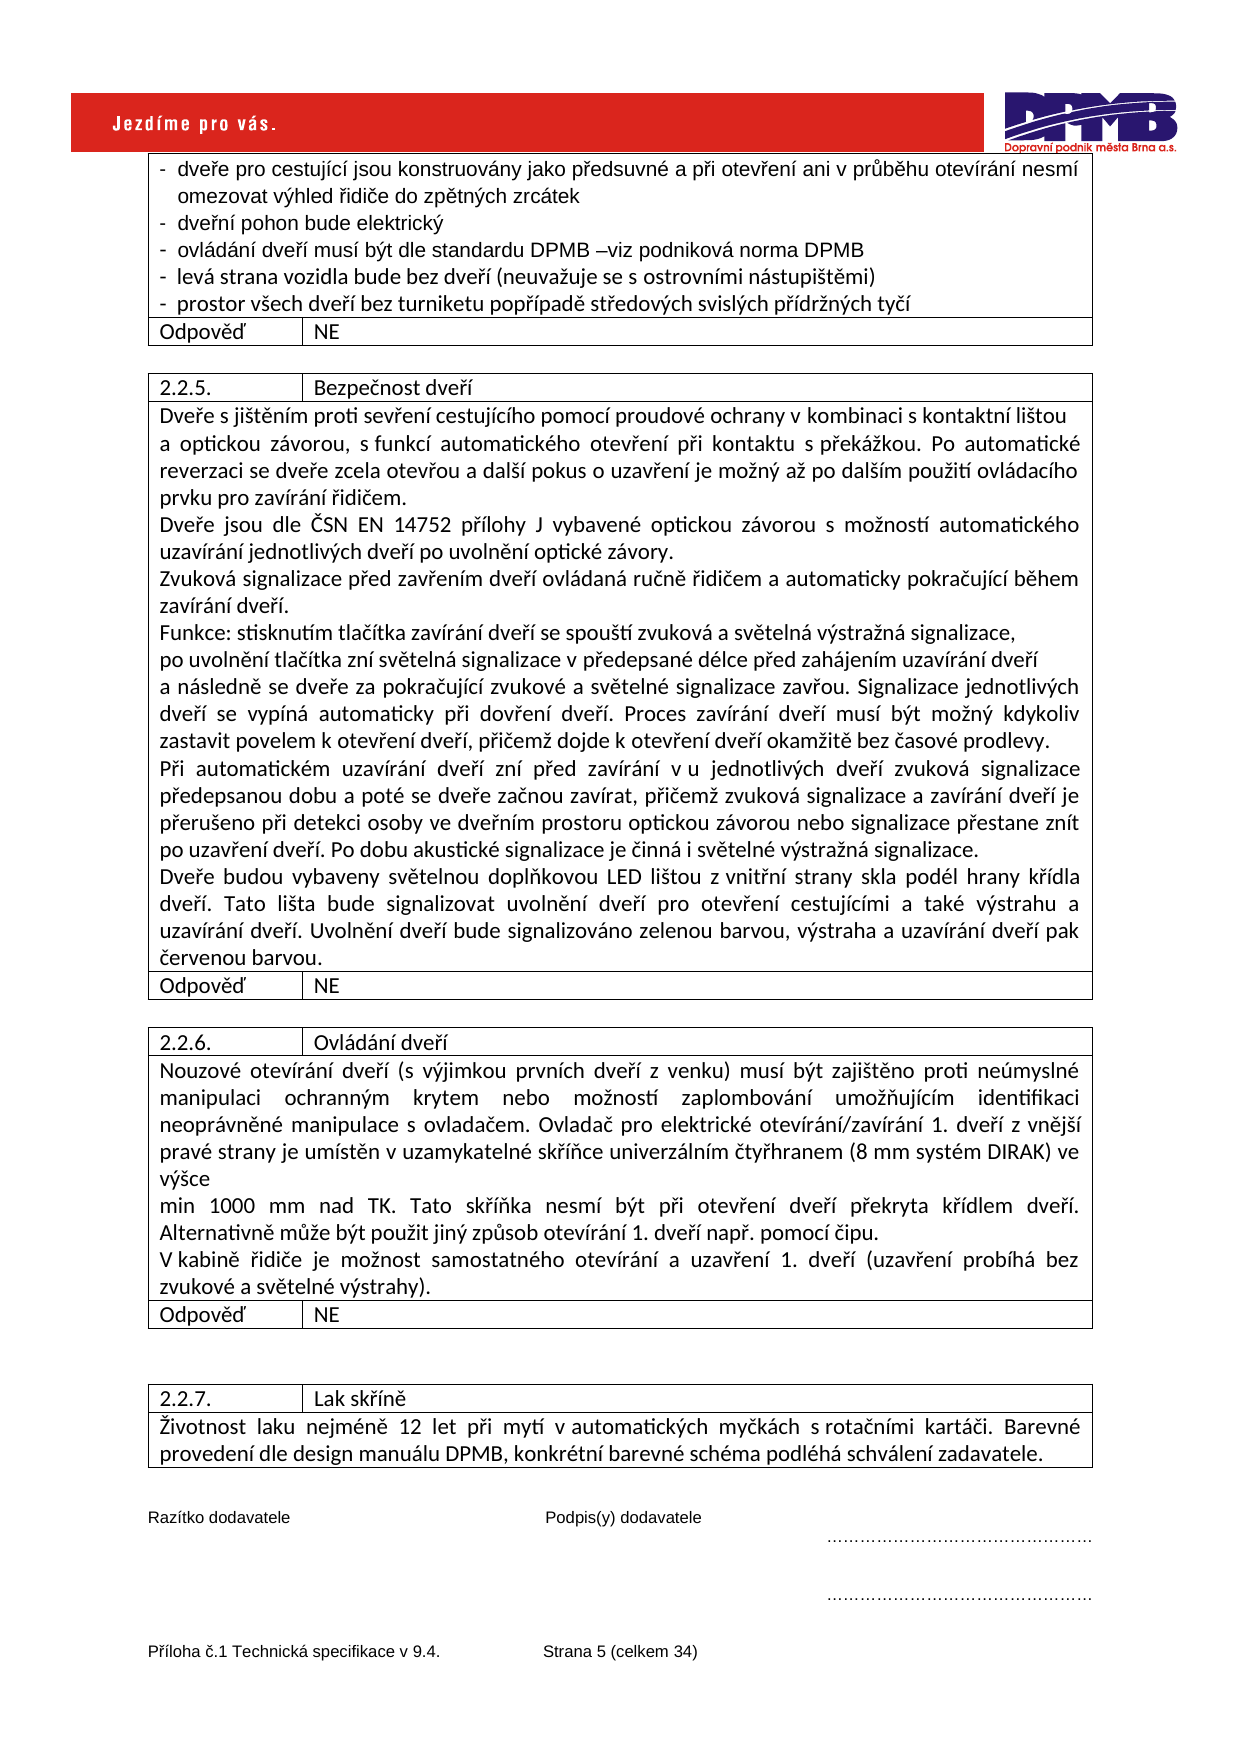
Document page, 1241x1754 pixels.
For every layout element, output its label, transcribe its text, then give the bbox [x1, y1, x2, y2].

table_cell Odpověď [149, 1301, 302, 1328]
table_cell NE [303, 972, 1092, 999]
table_header 2.2.5. [149, 374, 302, 401]
table_header Lak skříně [303, 1385, 1092, 1412]
table_cell Odpověď [149, 972, 302, 999]
table_cell Životnost laku nejméně 12 let při mytí v automatických myčkách s rotačními kartáči. Barevné provedení dle design manuálu DPMB, konkrétní barevné schéma podléhá schválení zadavatele. [149, 1413, 1092, 1467]
table_header 2.2.6. [149, 1028, 302, 1055]
table_cell NE [303, 318, 1092, 345]
table_cell Odpověď [149, 318, 302, 345]
table_header Bezpečnost dveří [303, 374, 1092, 401]
table_cell Nouzové otevírání dveří (s výjimkou prvních dveří z venku) musí být zajištěno proti neúmyslné manipulaci ochranným krytem nebo možností zaplombování umožňujícím identifikaci neoprávněné manipulace s ovladačem. Ovladač pro elektrické otevírání/zavírání 1. dveří z vnější pravé strany je umístěn v uzamykatelné skříňce univerzálním čtyřhranem (8 mm systém DIRAK) ve výšce min 1000 mm nad TK. Tato skříňka nesmí být při otevření dveří překryta křídlem dveří. Alternativně může být použit jiný způsob otevírání 1. dveří např. pomocí čipu. V kabině řidiče je možnost samostatného otevírání a uzavření 1. dveří (uzavření probíhá bez zvukové a světelné výstrahy). [149, 1056, 1092, 1300]
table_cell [149, 154, 1092, 317]
table_cell Dveře s jištěním proti sevření cestujícího pomocí proudové ochrany v kombinaci s kontaktní lištou a optickou závorou, s funkcí automatického otevření při kontaktu s překážkou. Po automatické reverzaci se dveře zcela otevřou a další pokus o uzavření je možný až po dalším použití ovládacího prvku pro zavírání řidičem. Dveře jsou dle ČSN EN 14752 přílohy J vybavené optickou závorou s možností automatického uzavírání jednotlivých dveří po uvolnění optické závory. Zvuková signalizace před zavřením dveří ovládaná ručně řidičem a automaticky pokračující během zavírání dveří. Funkce: stisknutím tlačítka zavírání dveří se spouští zvuková a světelná výstražná signalizace, po uvolnění tlačítka zní světelná signalizace v předepsané délce před zahájením uzavírání dveří a následně se dveře za pokračující zvukové a světelné signalizace zavřou. Signalizace jednotlivých dveří se vypíná automaticky při dovření dveří. Proces zavírání dveří musí být možný kdykoliv zastavit povelem k otevření dveří, přičemž dojde k otevření dveří okamžitě bez časové prodlevy. Při automatickém uzavírání dveří zní před zavírání v u jednotlivých dveří zvuková signalizace předepsanou dobu a poté se dveře začnou zavírat, přičemž zvuková signalizace a zavírání dveří je přerušeno při detekci osoby ve dveřním prostoru optickou závorou nebo signalizace přestane znít po uzavření dveří. Po dobu akustické signalizace je činná i světelné výstražná signalizace. Dveře budou vybaveny světelnou doplňkovou LED lištou z vnitřní strany skla podél hrany křídla dveří. Tato lišta bude signalizovat uvolnění dveří pro otevření cestujícími a také výstrahu a uzavírání dveří. Uvolnění dveří bude signalizováno zelenou barvou, výstraha a uzavírání dveří pak červenou barvou. [149, 402, 1092, 971]
table_header 2.2.7. [149, 1385, 302, 1412]
table_header Ovládání dveří [303, 1028, 1092, 1055]
table_cell NE [303, 1301, 1092, 1328]
